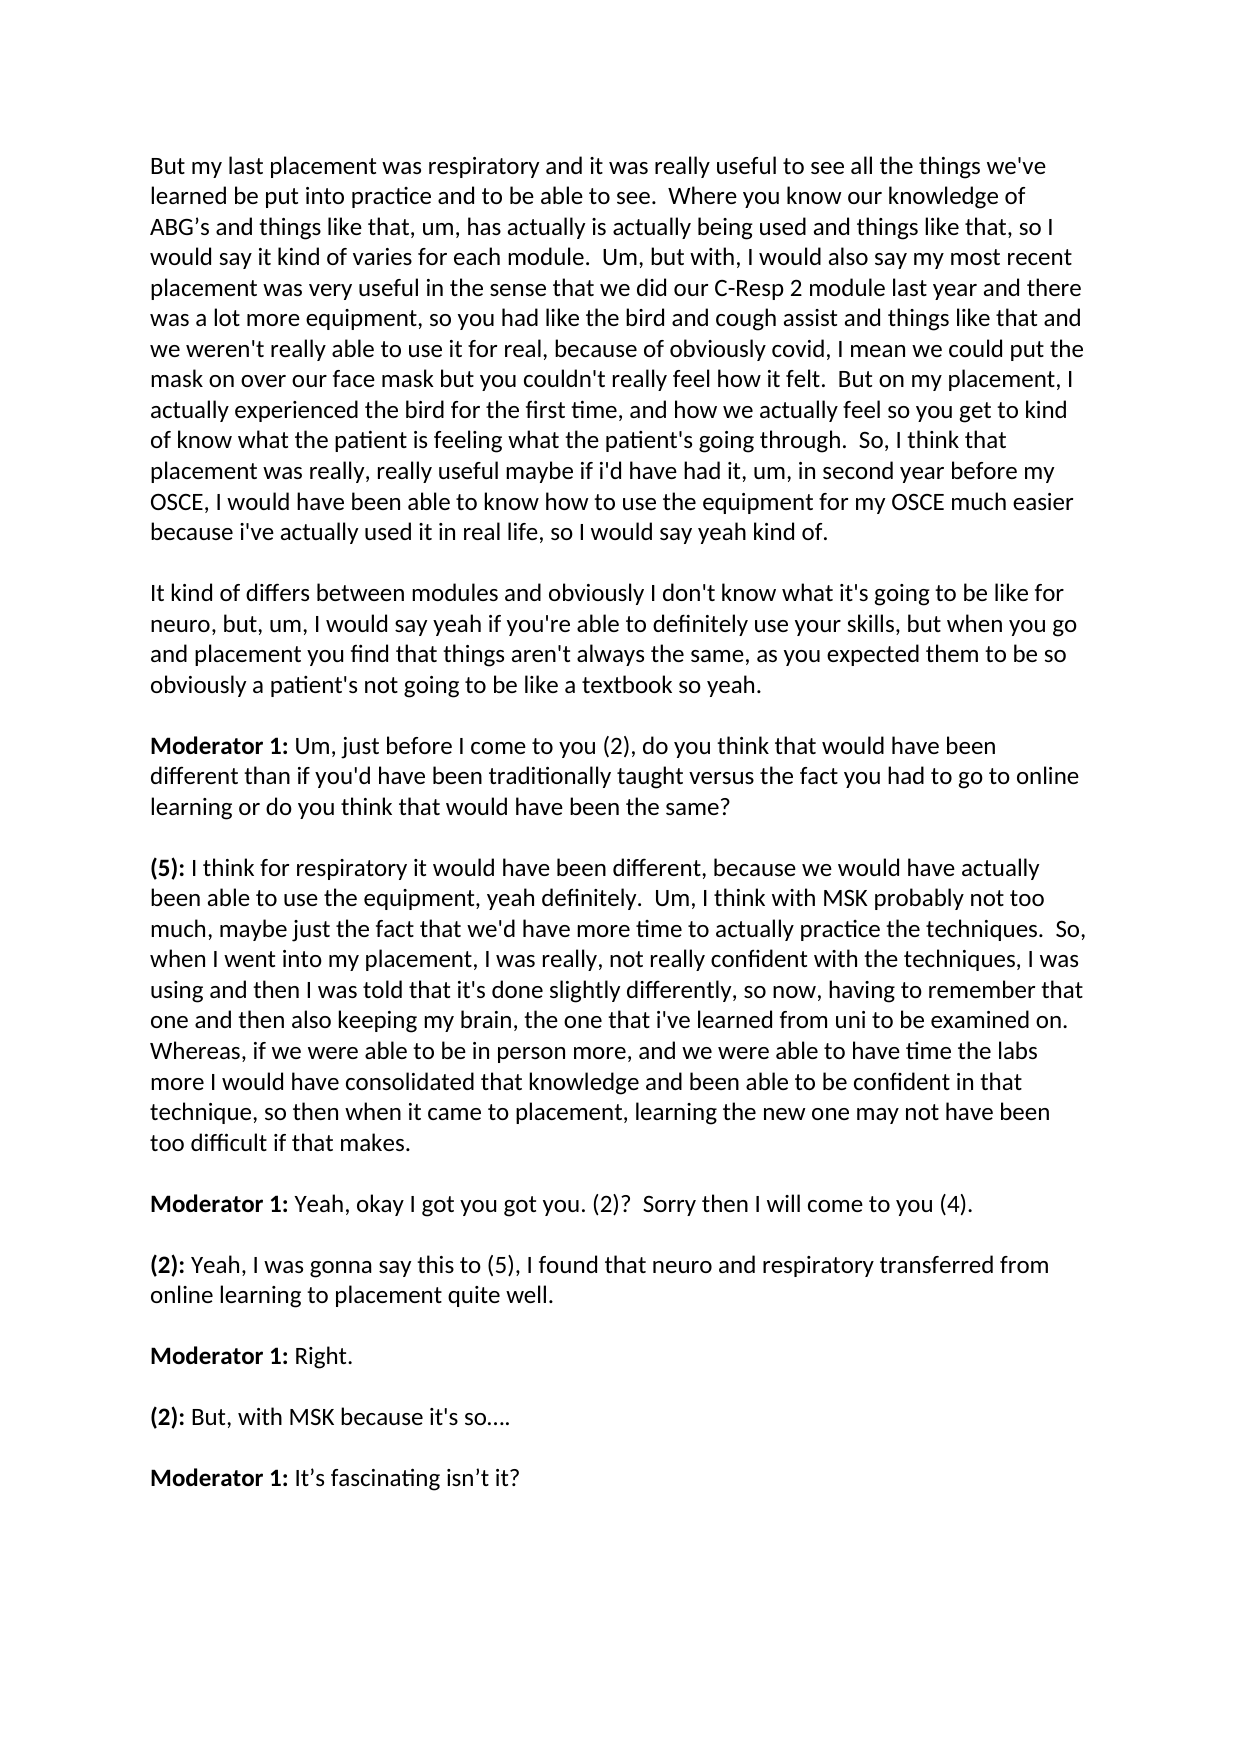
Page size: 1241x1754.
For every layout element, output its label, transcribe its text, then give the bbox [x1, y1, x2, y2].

text (5): I think for respiratory it would have been different, because we would have actually been able to use the equipment, yeah definitely. Um, I think with MSK probably not too much, maybe just the fact that we'd have more time to actually practice the techniques. So, when I went into my placement, I was really, not really confident with the techniques, I was using and then I was told that it's done slightly differently, so now, having to remember that one and then also keeping my brain, the one that i've learned from uni to be examined on. Whereas, if we were able to be in person more, and we were able to have time the labs more I would have consolidated that knowledge and been able to be confident in that technique, so then when it came to placement, learning the new one may not have been too difficult if that makes. [150, 852, 1090, 1157]
text (2): But, with MSK because it's so…. [150, 1401, 1090, 1432]
text (2): Yeah, I was gonna say this to (5), I found that neuro and respiratory transferred from online learning to placement quite well. [150, 1249, 1090, 1310]
text But my last placement was respiratory and it was really useful to see all the things we've learned be put into practice and to be able to see. Where you know our knowledge of ABG’s and things like that, um, has actually is actually being used and things like that, so I would say it kind of varies for each module. Um, but with, I would also say my most recent placement was very useful in the sense that we did our C-Resp 2 module last year and there was a lot more equipment, so you had like the bird and cough assist and things like that and we weren't really able to use it for real, because of obviously covid, I mean we could put the mask on over our face mask but you couldn't really feel how it felt. But on my placement, I actually experienced the bird for the first time, and how we actually feel so you get to kind of know what the patient is feeling what the patient's going through. So, I think that placement was really, really useful maybe if i'd have had it, um, in second year before my OSCE, I would have been able to know how to use the equipment for my OSCE much easier because i've actually used it in real life, so I would say yeah kind of. [150, 150, 1090, 547]
text Moderator 1: Right. [150, 1340, 1090, 1371]
text Moderator 1: Um, just before I come to you (2), do you think that would have been different than if you'd have been traditionally taught versus the fact you had to go to online learning or do you think that would have been the same? [150, 730, 1090, 821]
text Moderator 1: It’s fascinating isn’t it? [150, 1462, 1090, 1493]
text It kind of differs between modules and obviously I don't know what it's going to be like for neuro, but, um, I would say yeah if you're able to definitely use your skills, but when you go and placement you find that things aren't always the same, as you expected them to be so obviously a patient's not going to be like a textbook so yeah. [150, 577, 1090, 699]
text Moderator 1: Yeah, okay I got you got you. (2)? Sorry then I will come to you (4). [150, 1188, 1090, 1218]
